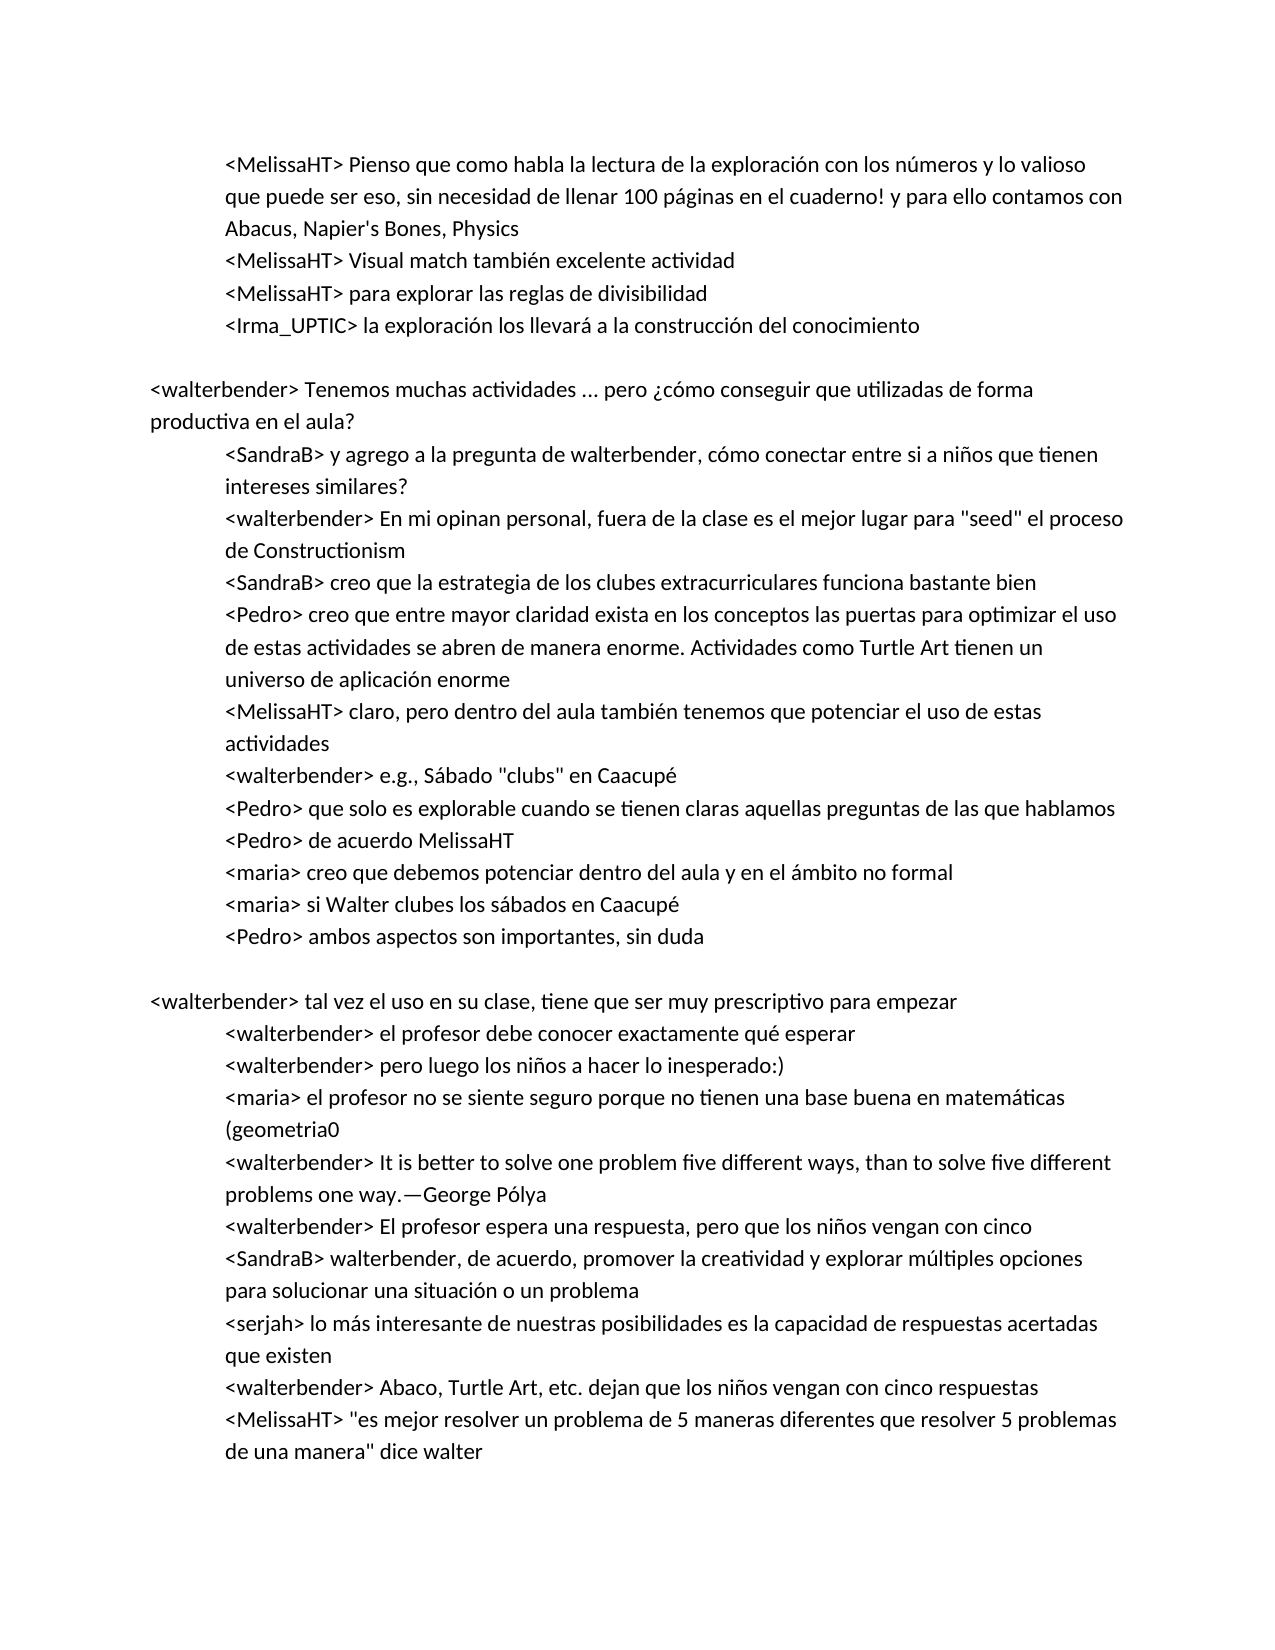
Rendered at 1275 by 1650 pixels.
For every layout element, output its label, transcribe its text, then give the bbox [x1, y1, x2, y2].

text <Irma_UPTIC> la exploración los llevará a la construcción del conocimiento [150, 311, 1125, 339]
text <SandraB> walterbender, de acuerdo, promover la creatividad y explorar múltiples opciones para solucionar una situación o un problema [225, 1244, 1125, 1304]
text <MelissaHT> "es mejor resolver un problema de 5 maneras diferentes que resolver 5 problemas de una manera" dice walter [225, 1405, 1125, 1466]
text <SandraB> y agrego a la pregunta de walterbender, cómo conectar entre si a niños que tienen intereses similares? [225, 440, 1125, 500]
text <MelissaHT> claro, pero dentro del aula también tenemos que potenciar el uso de estas actividades [225, 697, 1125, 757]
text <Pedro> de acuerdo MelissaHT [225, 826, 1125, 854]
text <walterbender> En mi opinan personal, fuera de la clase es el mejor lugar para "seed" el proceso de Constructionism [225, 504, 1125, 564]
text <walterbender> El profesor espera una respuesta, pero que los niños vengan con cinco [150, 1212, 1125, 1240]
text <maria> si Walter clubes los sábados en Caacupé [225, 890, 1125, 918]
text <Pedro> creo que entre mayor claridad exista en los conceptos las puertas para optimizar el uso de estas actividades se abren de manera enorme. Actividades como Turtle Art tienen un universo de aplicación enorme [225, 601, 1125, 693]
text <walterbender> It is better to solve one problem five different ways, than to solve five different problems one way.—George Pólya [225, 1148, 1125, 1208]
text <MelissaHT> Visual match también excelente actividad [150, 247, 1125, 274]
text <walterbender> tal vez el uso en su clase, tiene que ser muy prescriptivo para empezar [150, 987, 1125, 1015]
text <maria> el profesor no se siente seguro porque no tienen una base buena en matemáticas (geometria0 [225, 1083, 1125, 1144]
text <walterbender> e.g., Sábado "clubs" en Caacupé [150, 762, 1125, 789]
text <Pedro> ambos aspectos son importantes, sin duda [150, 922, 1125, 951]
text <MelissaHT> para explorar las reglas de divisibilidad [150, 279, 1125, 307]
text <SandraB> creo que la estrategia de los clubes extracurriculares funciona bastante bien [150, 568, 1125, 596]
text <serjah> lo más interesante de nuestras posibilidades es la capacidad de respuestas acertadas que existen [225, 1309, 1125, 1369]
text <MelissaHT> Pienso que como habla la lectura de la exploración con los números y lo valioso que puede ser eso, sin necesidad de llenar 100 páginas en el cuaderno! y para ello contamos con Abacus, Napier's Bones, Physics [225, 150, 1125, 242]
text <maria> creo que debemos potenciar dentro del aula y en el ámbito no formal [225, 858, 1125, 886]
text <walterbender> pero luego los niños a hacer lo inesperado:) [225, 1051, 1125, 1079]
text <walterbender> Tenemos muchas actividades ... pero ¿cómo conseguir que utilizadas de forma productiva en el aula? [150, 375, 1125, 436]
text <Pedro> que solo es explorable cuando se tienen claras aquellas preguntas de las que hablamos [225, 794, 1125, 822]
text <walterbender> Abaco, Turtle Art, etc. dejan que los niños vengan con cinco respuestas [150, 1373, 1125, 1401]
text <walterbender> el profesor debe conocer exactamente qué esperar [225, 1019, 1125, 1047]
